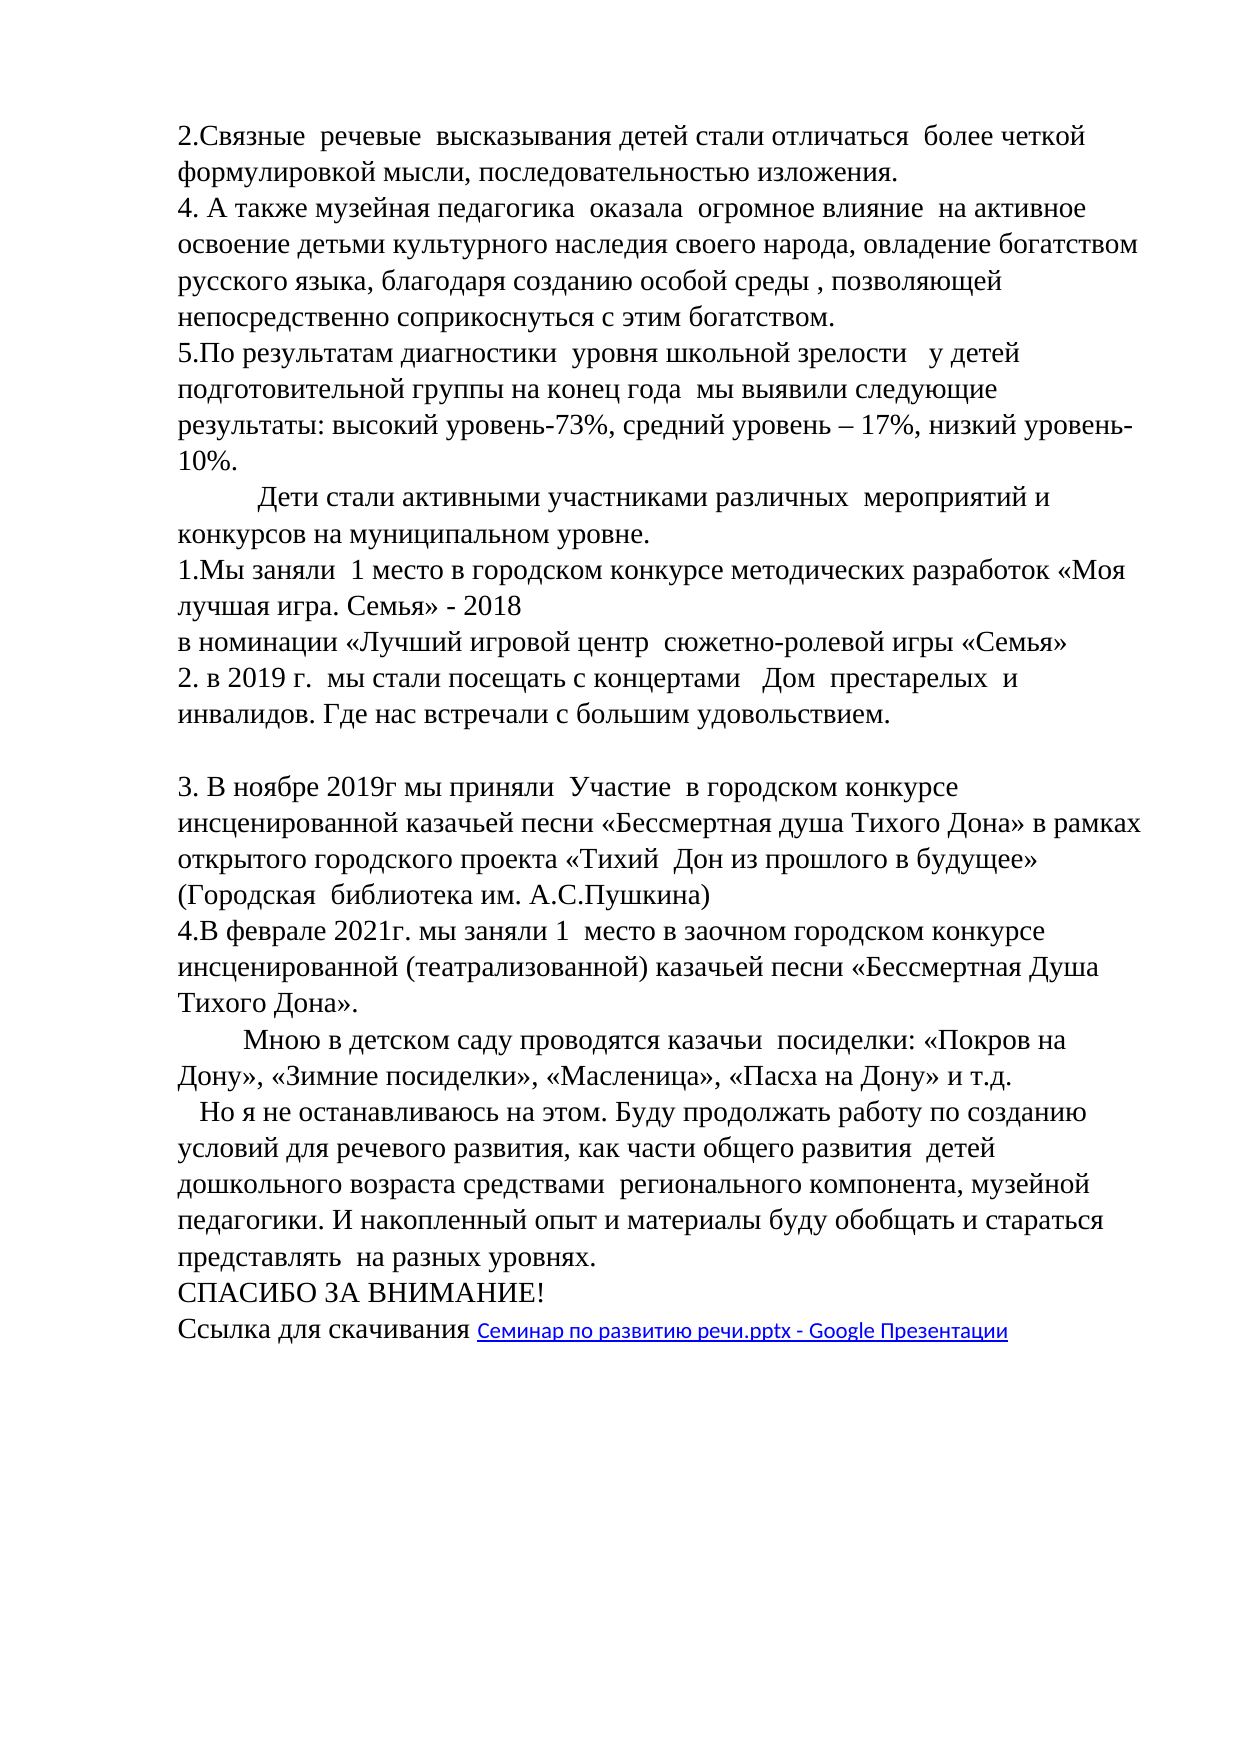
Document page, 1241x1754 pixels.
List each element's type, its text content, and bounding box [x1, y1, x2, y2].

text 4.В феврале 2021г. мы заняли 1 место в заочном городском конкурсе инсценированной (театрализованной) казачьей песни «Бессмертная Душа Тихого Дона». [177, 913, 1152, 1019]
text Ссылка для скачивания Семинар по развитию речи.pptx - Google Презентации [177, 1311, 1152, 1344]
text 2.Связные речевые высказывания детей стали отличаться более четкой формулировкой мысли, последовательностью изложения. [177, 118, 1152, 188]
text 5.По результатам диагностики уровня школьной зрелости у детей подготовительной группы на конец года мы выявили следующие результаты: высокий уровень-73%, средний уровень – 17%, низкий уровень-10%. [177, 335, 1152, 477]
text 4. А также музейная педагогика оказала огромное влияние на активное освоение детьми культурного наследия своего народа, овладение богатством русского языка, благодаря созданию особой среды , позволяющей непосредственно соприкоснуться с этим богатством. [177, 190, 1152, 332]
text Но я не останавливаюсь на этом. Буду продолжать работу по созданию условий для речевого развития, как части общего развития детей дошкольного возраста средствами регионального компонента, музейной педагогики. И накопленный опыт и материалы буду обобщать и стараться представлять на разных уровнях. [177, 1094, 1152, 1272]
text Мною в детском саду проводятся казачьи посиделки: «Покров на Дону», «Зимние посиделки», «Масленица», «Пасха на Дону» и т.д. [177, 1022, 1152, 1091]
text 3. В ноябре 2019г мы приняли Участие в городском конкурсе инсценированной казачьей песни «Бессмертная душа Тихого Дона» в рамках открытого городского проекта «Тихий Дон из прошлого в будущее» (Городская библиотека им. А.С.Пушкина) [177, 769, 1152, 911]
text Дети стали активными участниками различных мероприятий и конкурсов на муниципальном уровне. [177, 479, 1152, 549]
text 1.Мы заняли 1 место в городском конкурсе методических разработок «Моя лучшая игра. Семья» - 2018 в номинации «Лучший игровой центр сюжетно-ролевой игры «Семья» [177, 552, 1152, 658]
text СПАСИБО ЗА ВНИМАНИЕ! [177, 1275, 1152, 1308]
text 2. в 2019 г. мы стали посещать с концертами Дом престарелых и инвалидов. Где нас встречали с большим удовольствием. [177, 660, 1152, 730]
